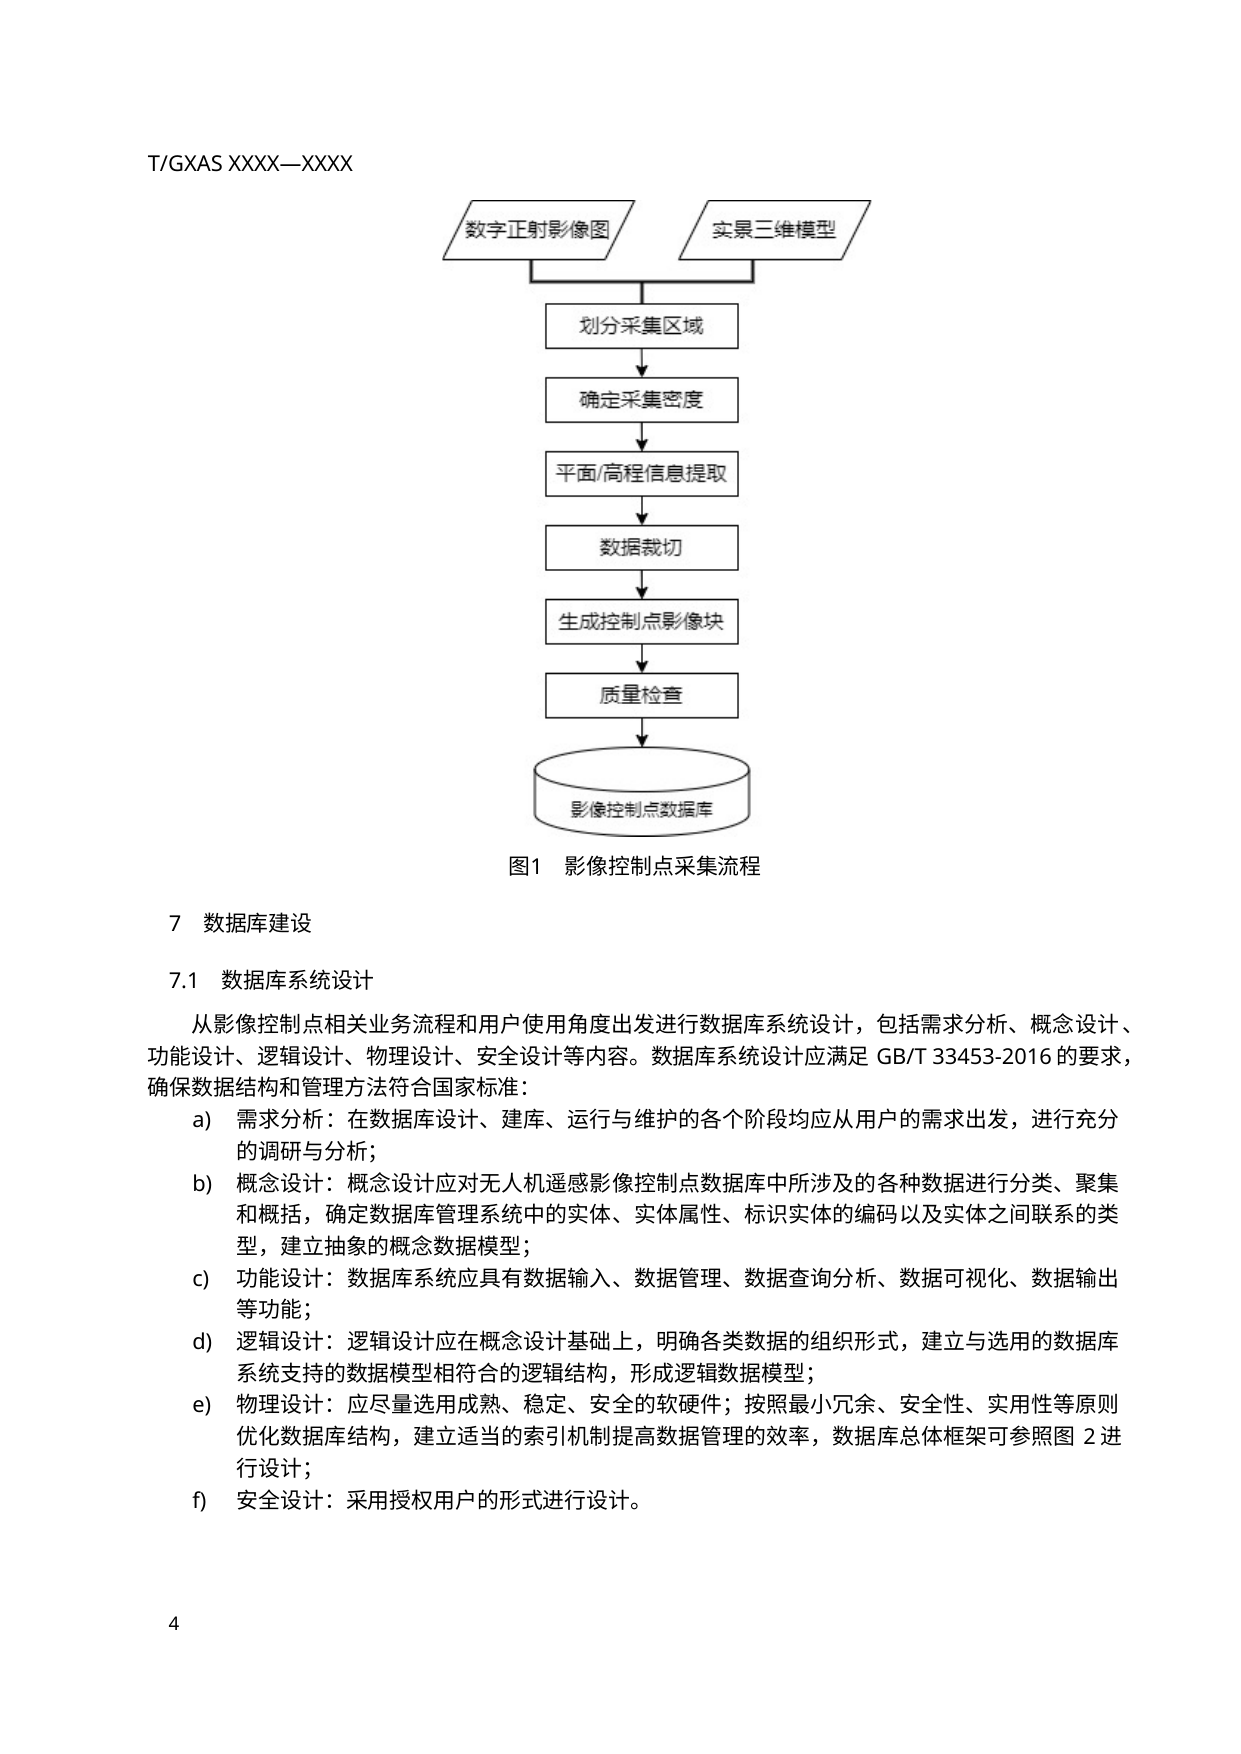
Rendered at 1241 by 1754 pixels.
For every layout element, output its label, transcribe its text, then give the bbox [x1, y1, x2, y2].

text 从影像控制点相关业务流程和用户使用角度出发进行数据库系统设计，包括需求分析、概念设计、功能设计、逻辑设计、物理设计、安全设计等内容。数据库系统设计应满足GB/T 33453-2016的要求，确保数据结构和管理方法符合国家标准： [148, 1007, 1122, 1102]
text 安全设计：采用授权用户的形式进行设计。 [192, 1483, 1122, 1514]
text 逻辑设计：逻辑设计应在概念设计基础上，明确各类数据的组织形式，建立与选用的数据库系统支持的数据模型相符合的逻辑结构，形成逻辑数据模型； [192, 1324, 1122, 1387]
list 需求分析：在数据库设计、建库、运行与维护的各个阶段均应从用户的需求出发，进行充分的调研与分析； [192, 1102, 1122, 1166]
text 概念设计：概念设计应对无人机遥感影像控制点数据库中所涉及的各种数据进行分类、聚集和概括，确定数据库管理系统中的实体、实体属性、标识实体的编码以及实体之间联系的类型，建立抽象的概念数据模型； [192, 1166, 1122, 1261]
text 物理设计：应尽量选用成熟、稳定、安全的软硬件；按照最小冗余、安全性、实用性等原则，优化数据库结构，建立适当的索引机制提高数据管理的效率，数据库总体框架可参照图2进行设计； [192, 1387, 1122, 1483]
text 影像控制点采集流程 [148, 849, 1122, 881]
text 功能设计：数据库系统应具有数据输入、数据管理、数据查询分析、数据可视化、数据输出等功能； [192, 1261, 1122, 1324]
text 数据库系统设计 [148, 963, 1122, 994]
text 数据库建设 [148, 906, 1122, 938]
picture [442, 200, 872, 837]
